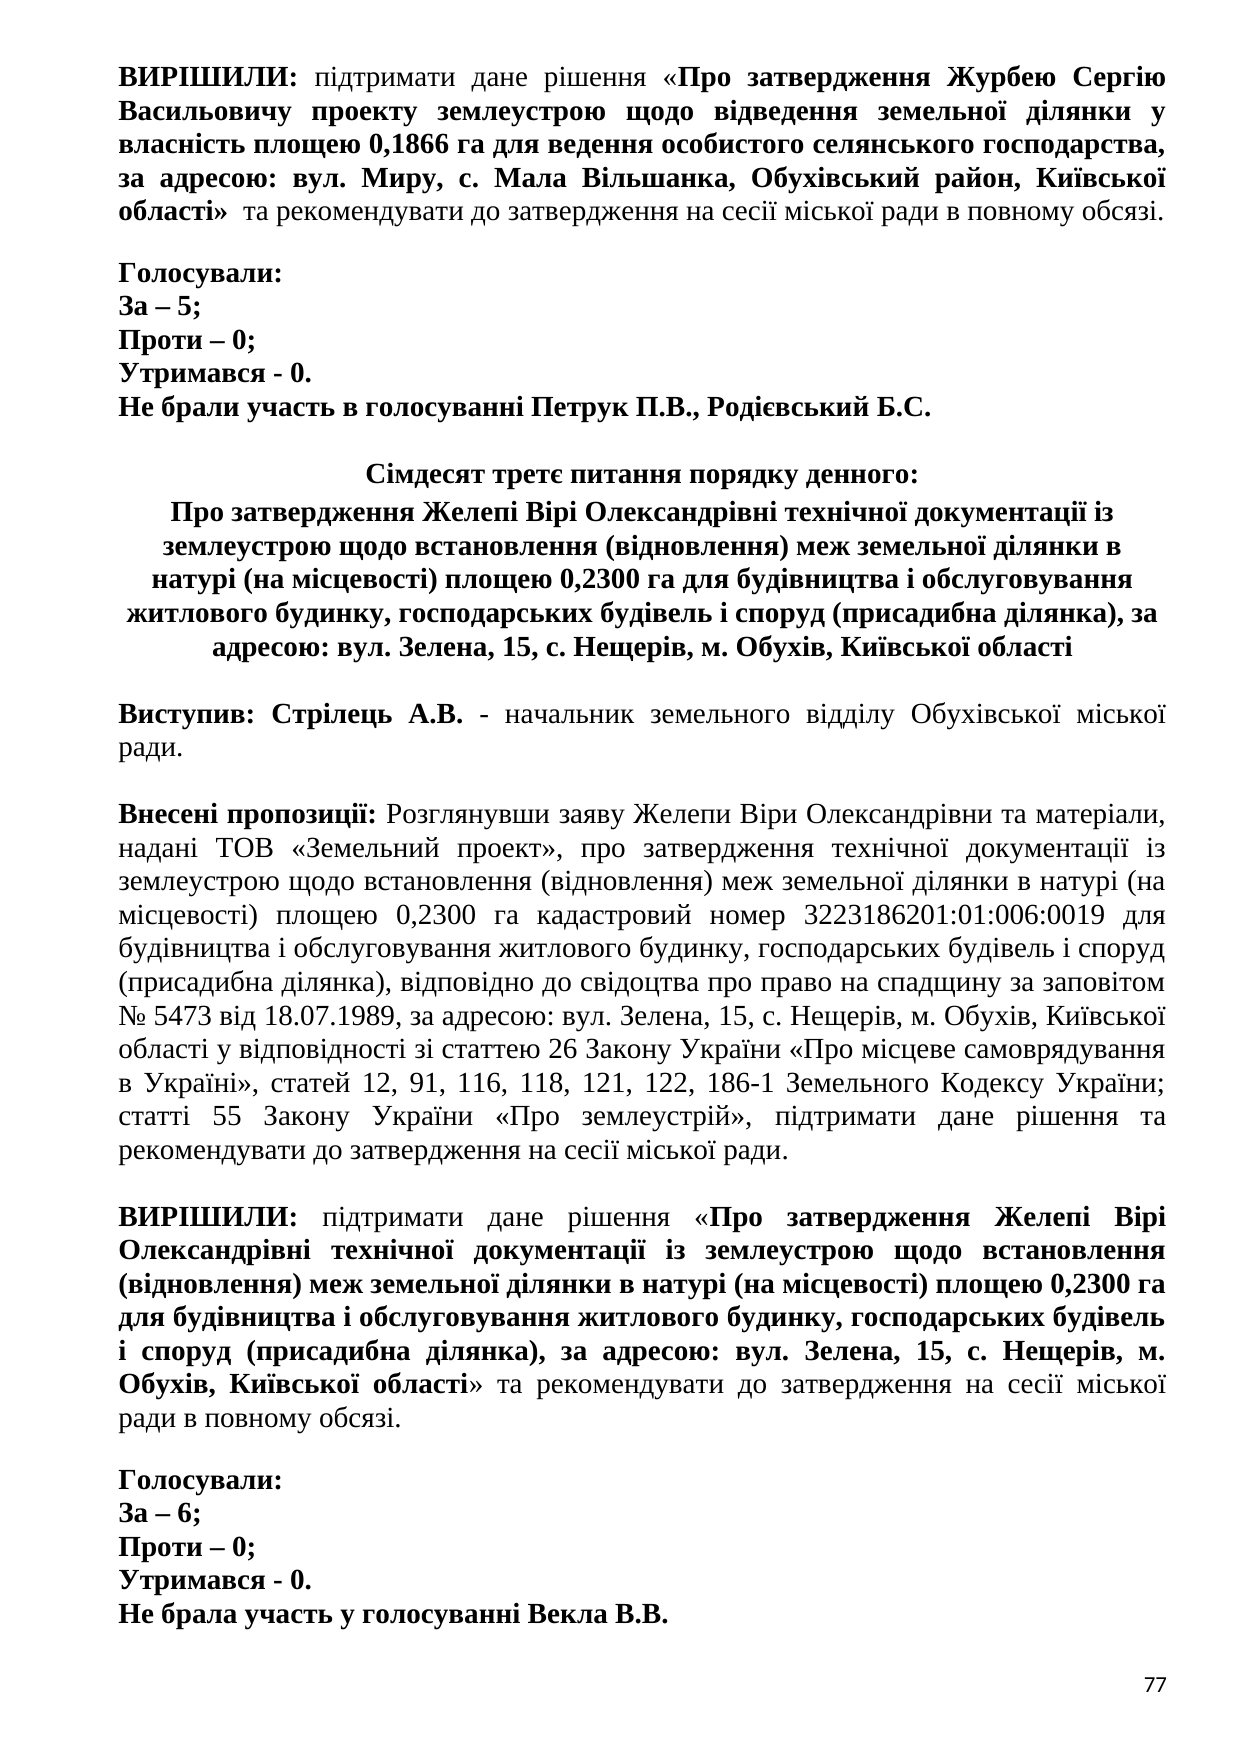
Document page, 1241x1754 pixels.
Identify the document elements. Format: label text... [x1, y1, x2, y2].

text ВИРІШИЛИ: підтримати дане рішення «Про затвердження Желепі Вірі Олександрівні технічної документації із землеустрою щодо встановлення (відновлення) меж земельної ділянки в натурі (на місцевості) площею 0,2300 га для будівництва і обслуговування житлового будинку, господарських будівель і споруд (присадибна ділянка), за адресою: вул. Зелена, 15, с. Нещерів, м. Обухів, Київської області» та рекомендувати до затвердження на сесії міської ради в повному обсязі. [118, 1199, 1167, 1434]
text Утримався - 0. [118, 1562, 1167, 1596]
text За – 5; [118, 288, 1167, 322]
text Проти – 0; [118, 322, 1167, 355]
list Внесені пропозиції: Розглянувши заяву Желепи Віри Олександрівни та матеріали, надані ТОВ «Земельний проект», про затвердження технічної документації із землеустрою щодо встановлення (відновлення) меж земельної ділянки в натурі (на місцевості) площею 0,2300 га кадастровий номер 3223186201:01:006:0019 для будівництва і обслуговування житлового будинку, господарських будівель і споруд (присадибна ділянка), відповідно до свідоцтва про право на спадщину за заповітом № 5473 від 18.07.1989, за адресою: вул. Зелена, 15, с. Нещерів, м. Обухів, Київської області у відповідності зі статтею 26 Закону України «Про місцеве самоврядування в Україні», статей 12, 91, 116, 118, 121, 122, 186-1 Земельного Кодексу України; статті 55 Закону України «Про землеустрій», підтримати дане рішення та рекомендувати до затвердження на сесії міської ради. [118, 796, 1167, 1165]
text Голосували: [118, 255, 1167, 288]
text Проти – 0; [118, 1529, 1167, 1562]
text Голосували: [118, 1462, 1167, 1495]
text Виступив: Стрілець А.В. - начальник земельного відділу Обухівської міської ради. [118, 696, 1167, 763]
text Утримався - 0. [118, 355, 1167, 389]
text ВИРІШИЛИ: підтримати дане рішення «Про затвердження Журбею Сергію Васильовичу проекту землеустрою щодо відведення земельної ділянки у власність площею 0,1866 га для ведення особистого селянського господарства, за адресою: вул. Миру, с. Мала Вільшанка, Обухівський район, Київської області» та рекомендувати до затвердження на сесії міської ради в повному обсязі. [118, 59, 1167, 227]
text Про затвердження Желепі Вірі Олександрівні технічної документації із землеустрою щодо встановлення (відновлення) меж земельної ділянки в натурі (на місцевості) площею 0,2300 га для будівництва і обслуговування житлового будинку, господарських будівель і споруд (присадибна ділянка), за адресою: вул. Зелена, 15, с. Нещерів, м. Обухів, Київської області [118, 494, 1167, 662]
text За – 6; [118, 1495, 1167, 1529]
text Сімдесят третє питання порядку денного: [118, 456, 1167, 489]
text Не брали участь в голосуванні Петрук П.В., Родієвський Б.С. [118, 389, 1167, 422]
text Не брала участь у голосуванні Векла В.В. [118, 1596, 1167, 1629]
